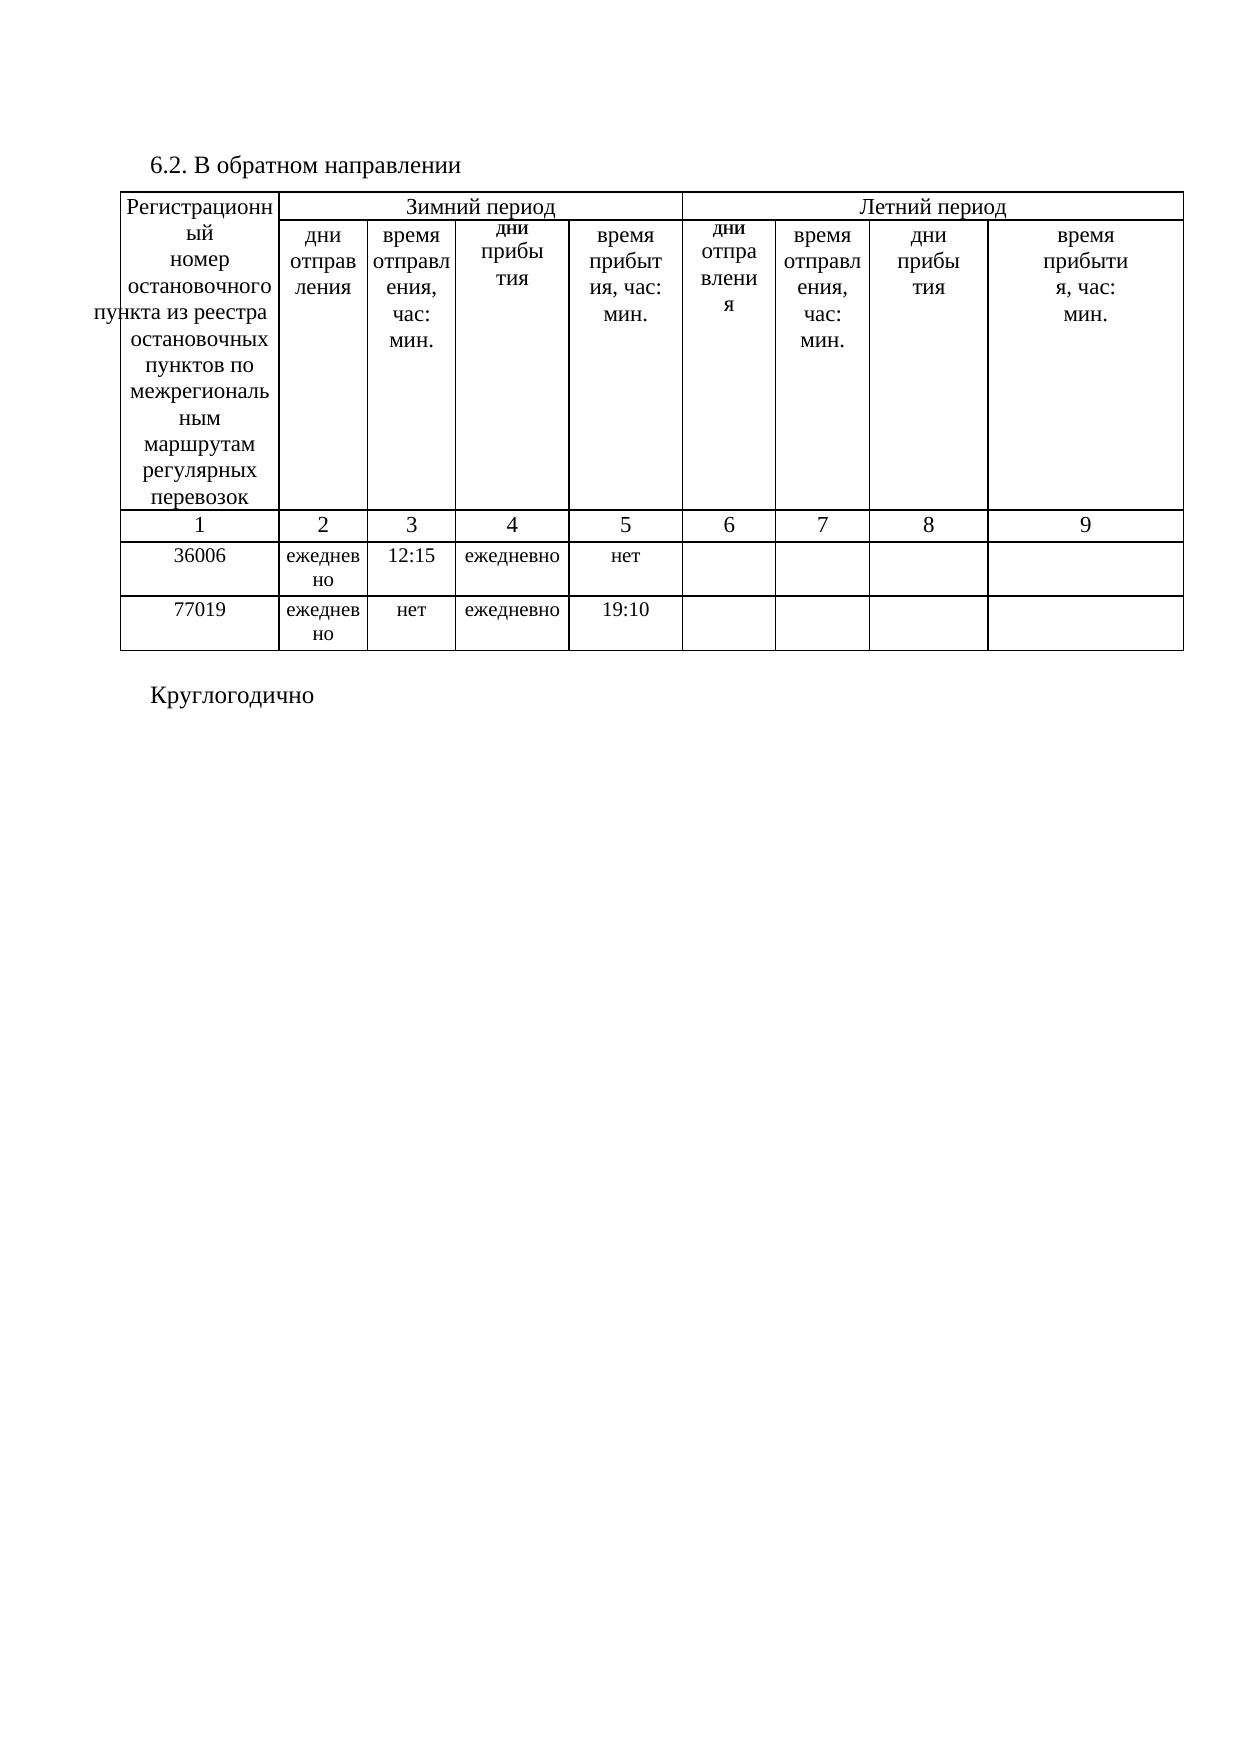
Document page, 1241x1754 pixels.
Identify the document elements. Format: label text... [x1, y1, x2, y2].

table_cell 12:15 [368, 543, 455, 595]
table_cell [683, 597, 775, 650]
table_cell время прибыт ия, час: мин. [570, 221, 682, 509]
table_cell дни прибы тия [870, 221, 987, 509]
table_cell 77019 [121, 597, 278, 650]
table_cell 19:10 [570, 597, 682, 650]
text 6.2. В обратном направлении [150, 150, 1090, 179]
table_cell ежедневно [456, 543, 568, 595]
table_cell нет [570, 543, 682, 595]
table_cell время отправл ения, час: мин. [368, 221, 455, 509]
table_cell [989, 543, 1183, 595]
table_cell 8 [870, 511, 987, 541]
table_cell 7 [776, 511, 869, 541]
text Круглогодично [150, 680, 1090, 709]
table_cell ДНИ прибы тия [456, 221, 568, 509]
table_cell ежедневно [280, 543, 367, 595]
table_cell время отправл ения, час: мин. [776, 221, 869, 509]
table_cell [776, 543, 869, 595]
table_cell 36006 [121, 543, 278, 595]
table_cell ежедневно [456, 597, 568, 650]
table_cell [870, 597, 987, 650]
table_cell [683, 543, 775, 595]
table_cell [870, 543, 987, 595]
table_header Зимний период [280, 193, 682, 219]
table_cell нет [368, 597, 455, 650]
table_cell 5 [570, 511, 682, 541]
table_cell 4 [456, 511, 568, 541]
table_header Регистрационный номер остановочного пункта из реестра остановочных пунктов по межрегиональным маршрутам регулярных перевозок [121, 193, 278, 509]
table_cell время прибыти я, час: мин. [989, 221, 1183, 509]
table_cell дни отправ ления [280, 221, 367, 509]
table_cell 2 [280, 511, 367, 541]
table_cell 3 [368, 511, 455, 541]
table_cell [989, 597, 1183, 650]
table_cell ежедневно [280, 597, 367, 650]
table_cell 6 [683, 511, 775, 541]
table_cell [776, 597, 869, 650]
table_cell ДНИ отпра влени я [683, 221, 775, 509]
table_header Летний период [683, 193, 1183, 219]
table_cell 9 [989, 511, 1183, 541]
table_cell 1 [121, 511, 278, 541]
